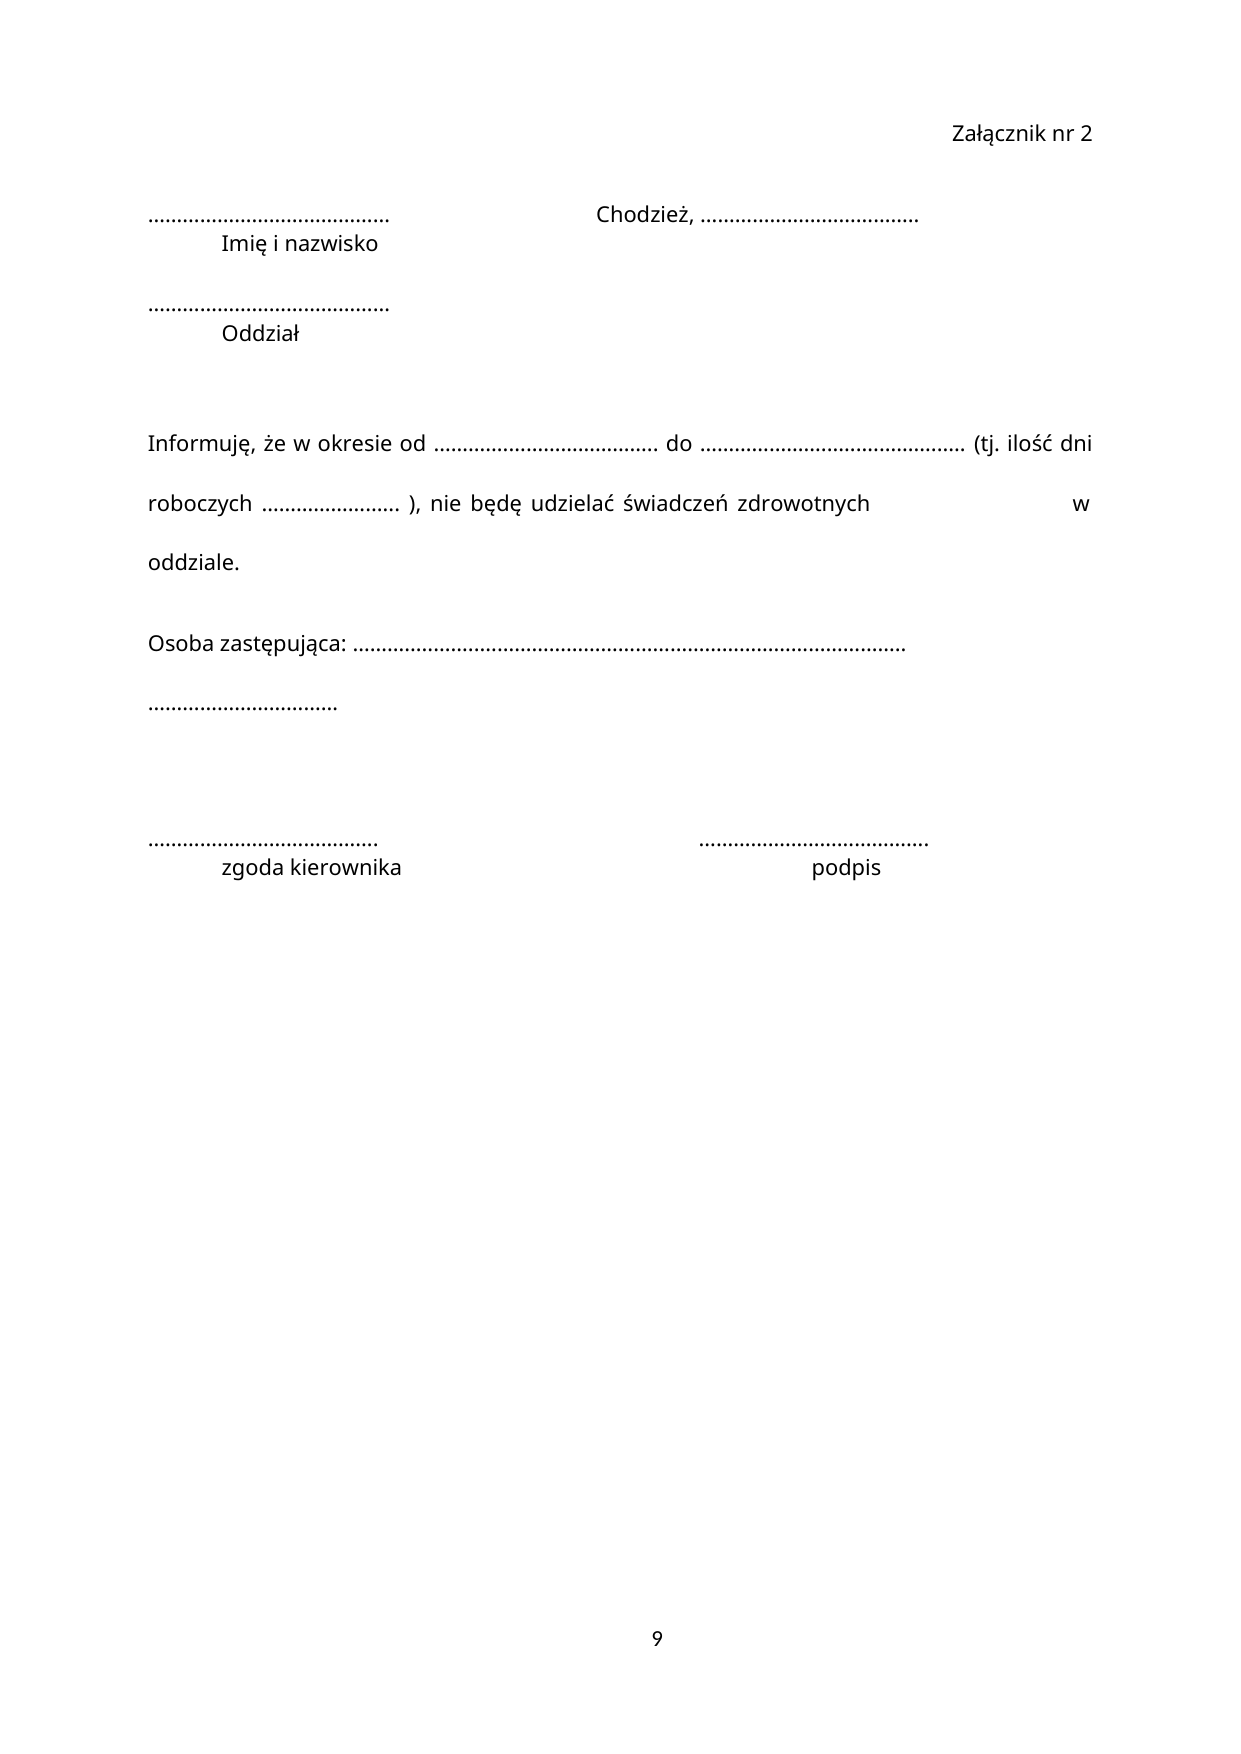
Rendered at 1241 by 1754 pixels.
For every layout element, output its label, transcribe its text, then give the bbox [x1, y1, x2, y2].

text Informuję, że w okresie od ………….…………………….. do …………………...…….………...… (tj. ilość dni roboczych ……………….….. ), nie będę udzielać świadczeń zdrowotnych w oddziale. [148, 428, 1093, 577]
text …………………………………… Chodzież, ……………………………….. [148, 199, 1093, 228]
text Oddział [221, 318, 1093, 348]
text Osoba zastępująca: …………..……..………………………………………………………………..…………………………… [148, 628, 1093, 717]
text zgoda kierownika podpis [221, 852, 1093, 882]
text Załącznik nr 2 [221, 118, 1093, 148]
text …………………………………. …………………………………. [148, 823, 1093, 852]
text Imię i nazwisko [221, 228, 1093, 258]
text …………………………………… [148, 288, 1093, 318]
